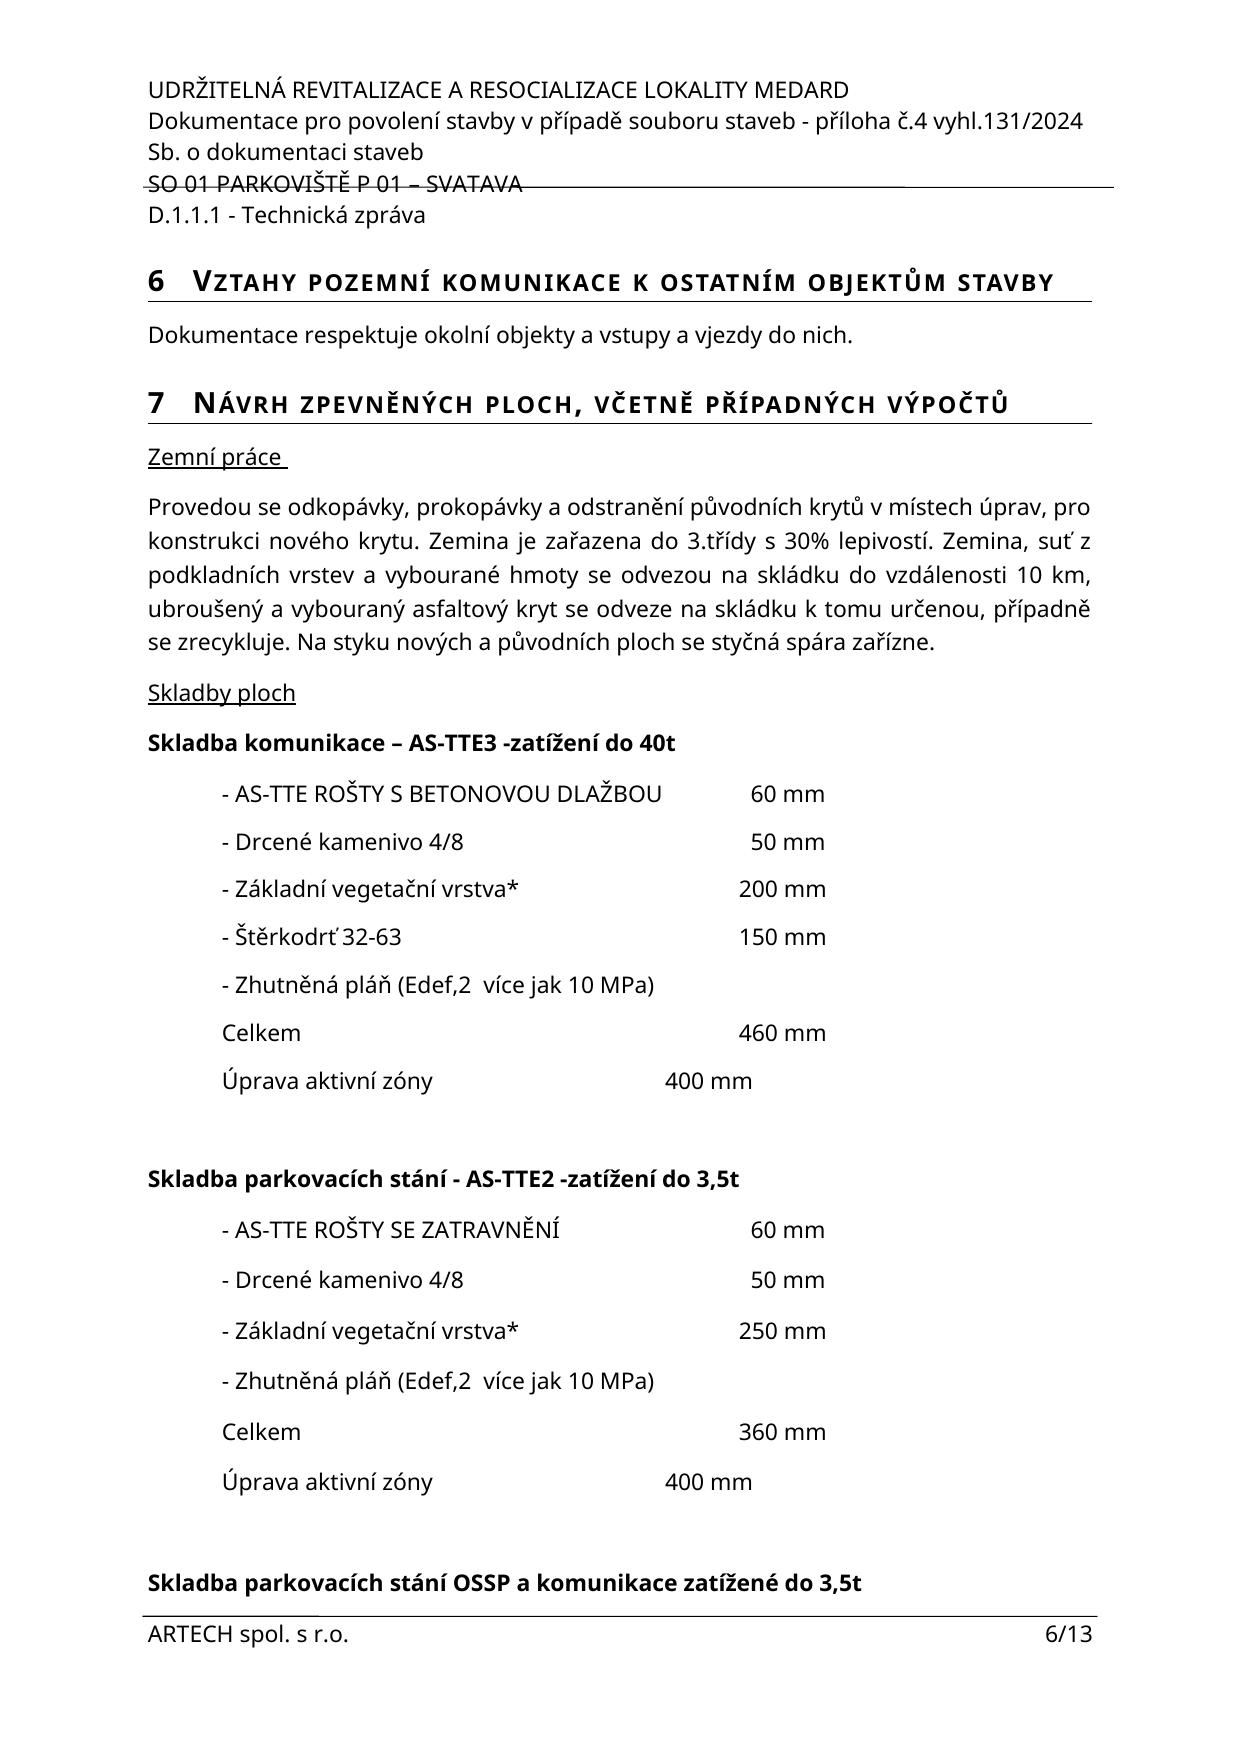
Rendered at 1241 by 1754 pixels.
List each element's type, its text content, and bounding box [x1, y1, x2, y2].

text Provedou se odkopávky, prokopávky a odstranění původních krytů v místech úprav, pro konstrukci nového krytu. Zemina je zařazena do 3.třídy s 30% lepivostí. Zemina, suť z podkladních vrstev a vybourané hmoty se odvezou na skládku do vzdálenosti 10 km, ubroušený a vybouraný asfaltový kryt se odveze na skládku k tomu určenou, případně se zrecykluje. Na styku nových a původních ploch se styčná spára zařízne. [148, 491, 1092, 658]
text Celkem 460 mm [148, 1017, 1092, 1048]
text Zemní práce [148, 441, 1092, 472]
text - Základní vegetační vrstva* 250 mm [148, 1315, 1092, 1346]
text Skladba komunikace – AS-TTE3 -zatížení do 40t [148, 727, 1092, 758]
text - AS-TTE ROŠTY SE ZATRAVNĚNÍ 60 mm [148, 1214, 1092, 1245]
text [148, 1365, 1092, 1396]
text Skladba parkovacích stání OSSP a komunikace zatížené do 3,5t [148, 1567, 1092, 1598]
text - Drcené kamenivo 4/8 50 mm [148, 826, 1092, 857]
subtitle Vztahy pozemní komunikace k ostatním objektům stavby [148, 261, 1092, 301]
text - AS-TTE ROŠTY S BETONOVOU DLAŽBOU 60 mm [148, 778, 1092, 809]
subtitle Návrh zpevněných ploch, včetně případných výpočtů [148, 384, 1092, 423]
text - Základní vegetační vrstva* 200 mm [148, 873, 1092, 905]
text Úprava aktivní zóny 400 mm [148, 1466, 1092, 1497]
text Celkem 360 mm [148, 1416, 1092, 1447]
text - Štěrkodrť 32-63 150 mm [148, 921, 1092, 953]
text - Drcené kamenivo 4/8 50 mm [148, 1264, 1092, 1296]
text - Zhutněná pláň (Edef,2 více jak 10 MPa) [148, 969, 1092, 1001]
text Skladba parkovacích stání - AS-TTE2 -zatížení do 3,5t [148, 1163, 1092, 1195]
text Úprava aktivní zóny 400 mm [148, 1065, 1092, 1096]
text Dokumentace respektuje okolní objekty a vstupy a vjezdy do nich. [148, 319, 1092, 350]
text Skladby ploch [148, 677, 1092, 708]
